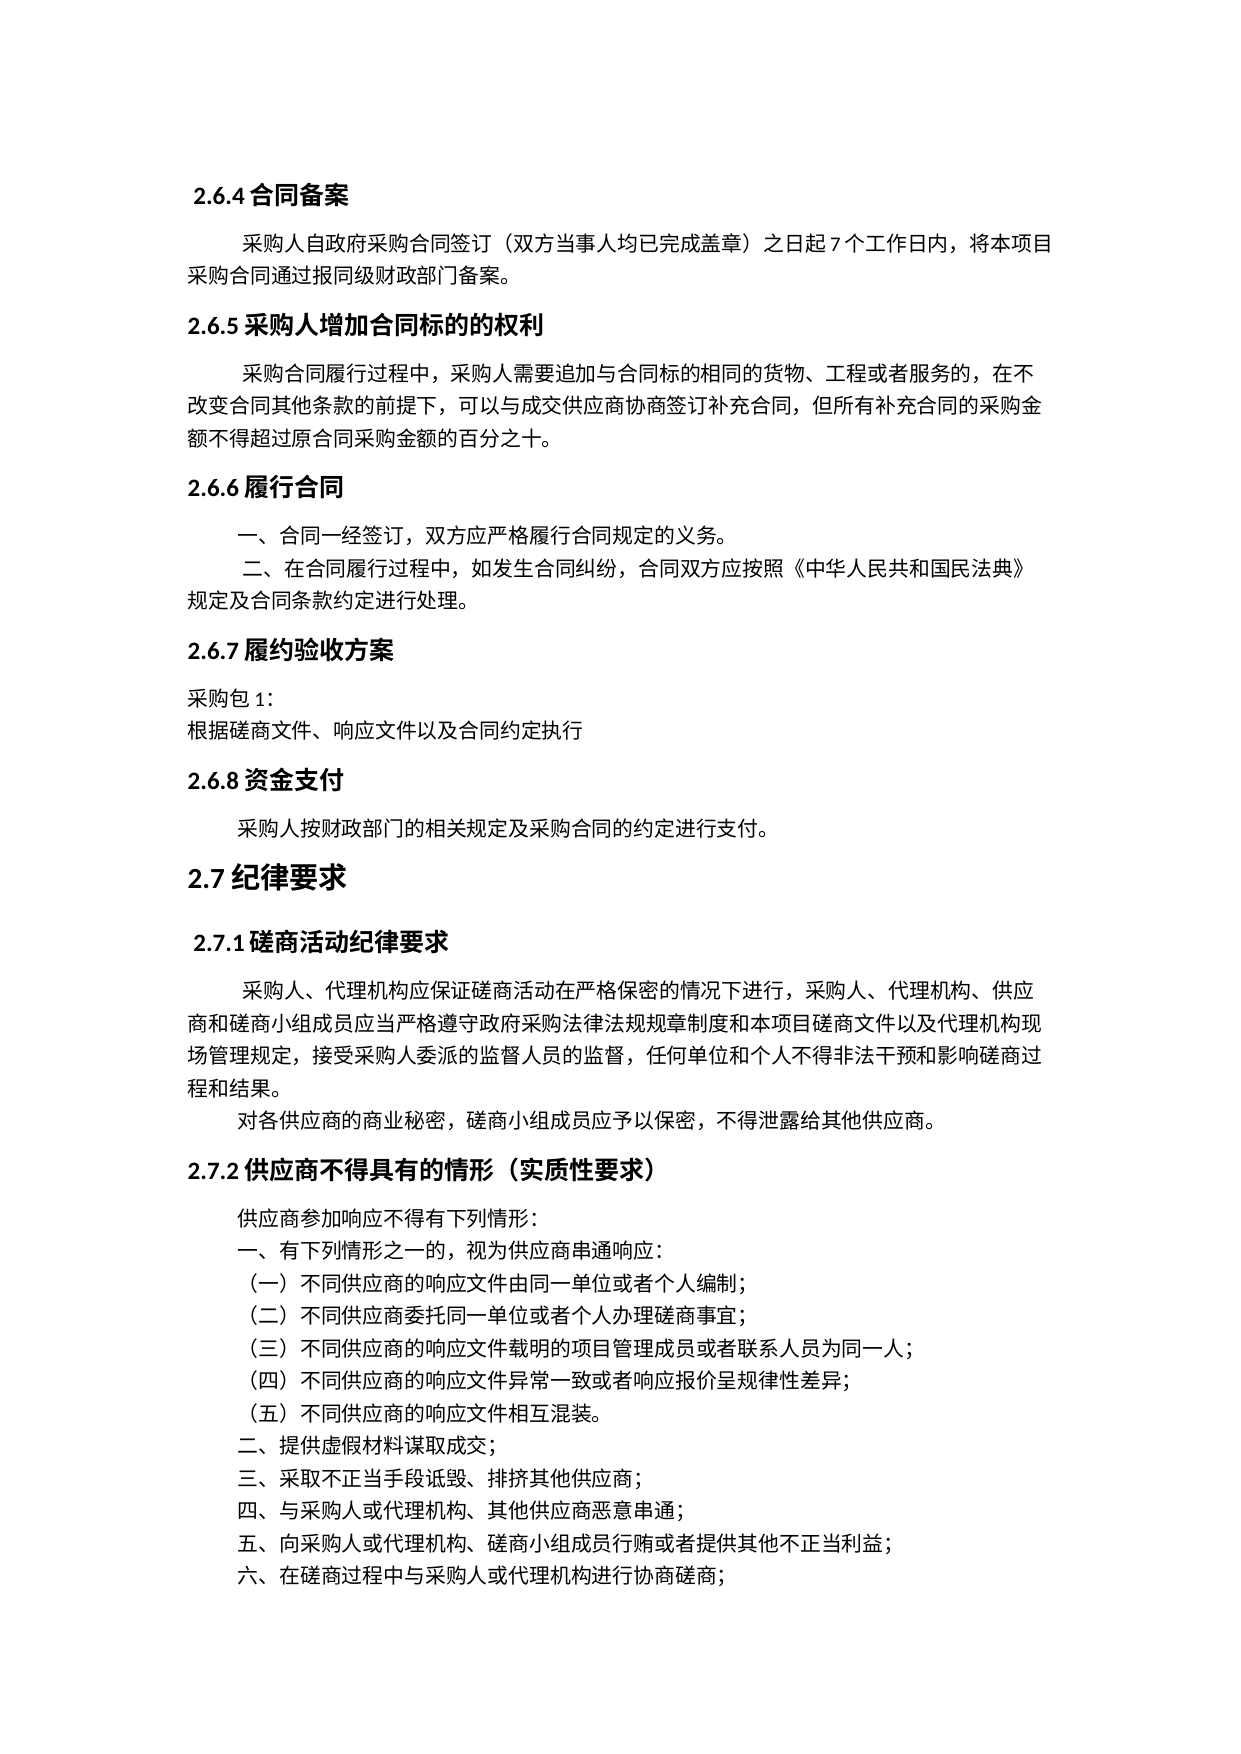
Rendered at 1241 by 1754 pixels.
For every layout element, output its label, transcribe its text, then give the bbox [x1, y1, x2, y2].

text 采购合同履行过程中，采购人需要追加与合同标的相同的货物、工程或者服务的，在不改变合同其他条款的前提下，可以与成交供应商协商签订补充合同，但所有补充合同的采购金额不得超过原合同采购金额的百分之十。 [187, 357, 1053, 454]
text （二）不同供应商委托同一单位或者个人办理磋商事宜； [187, 1299, 1053, 1332]
text 三、采取不正当手段诋毁、排挤其他供应商； [187, 1462, 1053, 1494]
text 二、提供虚假材料谋取成交； [187, 1429, 1053, 1462]
text 2.7纪律要求 [187, 844, 1053, 909]
text 五、向采购人或代理机构、磋商小组成员行贿或者提供其他不正当利益； [187, 1527, 1053, 1559]
text 供应商参加响应不得有下列情形： [187, 1202, 1053, 1234]
text 根据磋商文件、响应文件以及合同约定执行 [187, 714, 1053, 747]
text 2.6.7履约验收方案 [187, 617, 1053, 682]
text 采购人按财政部门的相关规定及采购合同的约定进行支付。 [187, 812, 1053, 844]
text 一、合同一经签订，双方应严格履行合同规定的义务。 [187, 519, 1053, 552]
text 采购包1： [187, 682, 1053, 714]
text （一）不同供应商的响应文件由同一单位或者个人编制； [187, 1267, 1053, 1299]
text 2.6.4合同备案 [187, 162, 1053, 227]
text 四、与采购人或代理机构、其他供应商恶意串通； [187, 1494, 1053, 1527]
text 采购人自政府采购合同签订（双方当事人均已完成盖章）之日起7个工作日内，将本项目采购合同通过报同级财政部门备案。 [187, 227, 1053, 292]
text 六、在磋商过程中与采购人或代理机构进行协商磋商； [187, 1559, 1053, 1592]
text （四）不同供应商的响应文件异常一致或者响应报价呈规律性差异； [187, 1364, 1053, 1397]
text 一、有下列情形之一的，视为供应商串通响应： [187, 1234, 1053, 1267]
text （五）不同供应商的响应文件相互混装。 [187, 1397, 1053, 1429]
text 采购人、代理机构应保证磋商活动在严格保密的情况下进行，采购人、代理机构、供应商和磋商小组成员应当严格遵守政府采购法律法规规章制度和本项目磋商文件以及代理机构现场管理规定，接受采购人委派的监督人员的监督，任何单位和个人不得非法干预和影响磋商过程和结果。 [187, 974, 1053, 1104]
text 2.7.2供应商不得具有的情形（实质性要求） [187, 1137, 1053, 1202]
text 2.6.5采购人增加合同标的的权利 [187, 292, 1053, 357]
text 2.6.6履行合同 [187, 454, 1053, 519]
text 2.7.1磋商活动纪律要求 [187, 909, 1053, 974]
text 2.6.8资金支付 [187, 747, 1053, 812]
text 对各供应商的商业秘密，磋商小组成员应予以保密，不得泄露给其他供应商。 [187, 1104, 1053, 1137]
text 二、在合同履行过程中，如发生合同纠纷，合同双方应按照《中华人民共和国民法典》规定及合同条款约定进行处理。 [187, 552, 1053, 617]
text （三）不同供应商的响应文件载明的项目管理成员或者联系人员为同一人； [187, 1332, 1053, 1364]
